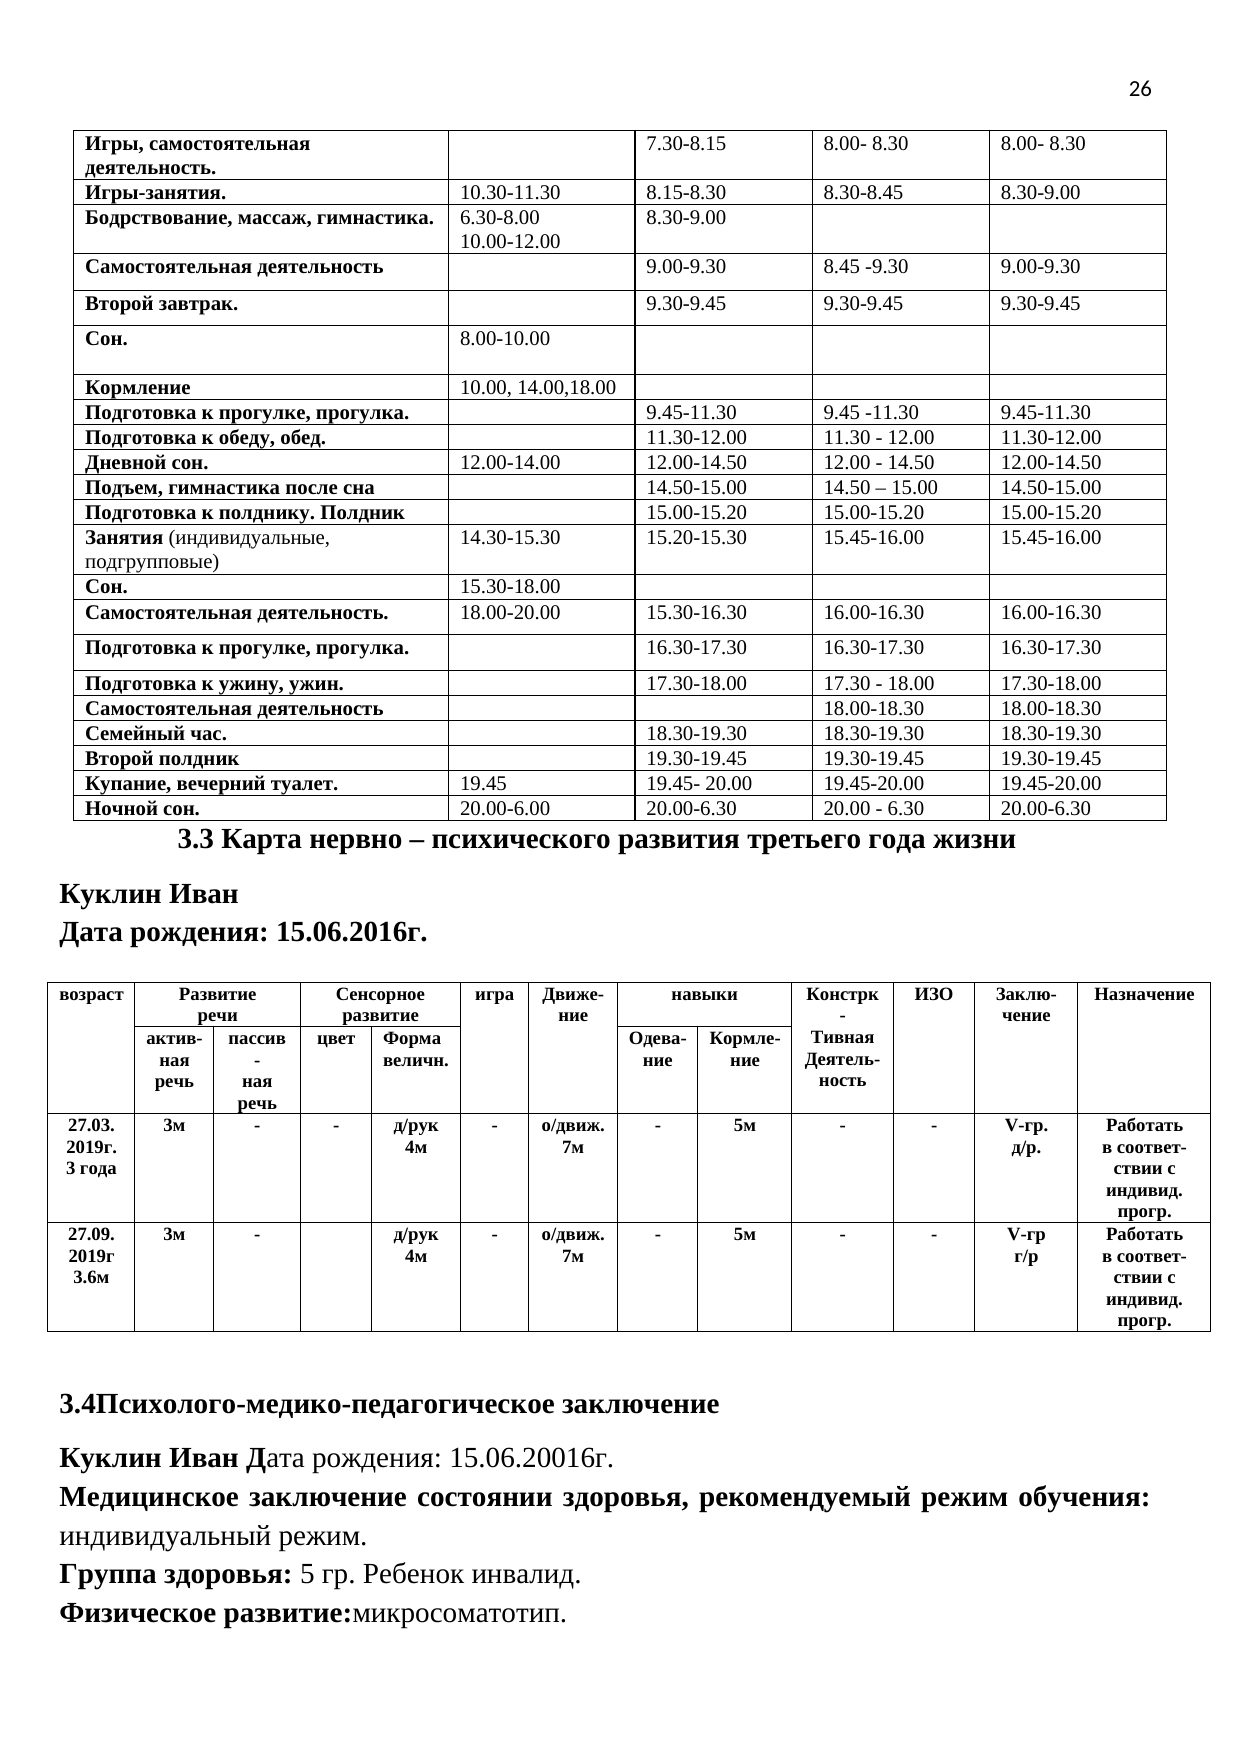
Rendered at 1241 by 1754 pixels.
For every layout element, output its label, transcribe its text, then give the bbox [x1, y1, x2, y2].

table_cell Игры, самостоятельная деятельность. [74, 131, 448, 179]
table_cell 9.00-9.30 [636, 254, 812, 290]
table_cell 11.30-12.00 [990, 425, 1166, 449]
table_cell - [461, 1114, 528, 1222]
table_cell 8.00- 8.30 [990, 131, 1166, 179]
table_cell Кормле- ние [698, 1027, 791, 1113]
table_header Заклю- чение [975, 983, 1077, 1113]
table_cell 18.30-19.30 [990, 721, 1166, 745]
table_cell 12.00-14.50 [636, 450, 812, 474]
table_cell 15.45-16.00 [990, 525, 1166, 573]
table_cell - [618, 1223, 697, 1331]
table_cell 3м [135, 1114, 213, 1222]
table_cell [636, 696, 812, 720]
table_cell 12.00-14.50 [990, 450, 1166, 474]
table_header Движе- ние [529, 983, 617, 1113]
table_cell [990, 205, 1166, 253]
table_cell - [792, 1223, 893, 1331]
table_cell 27.03. 2019г. 3 года [48, 1114, 134, 1222]
text Физическое развитие:микросоматотип. [59, 1595, 1152, 1628]
table_cell 9.45-11.30 [990, 400, 1166, 424]
table_cell 16.00-16.30 [813, 600, 989, 634]
table_cell Подготовка к полднику. Полдник [74, 500, 448, 524]
table_cell 15.00-15.20 [813, 500, 989, 524]
table_cell Ночной сон. [74, 796, 448, 820]
table_cell 18.00-18.30 [813, 696, 989, 720]
table_cell Подготовка к прогулке, прогулка. [74, 635, 448, 670]
table_cell V-гр. д/р. [975, 1114, 1077, 1222]
table_cell Игры-занятия. [74, 180, 448, 204]
table_cell Одева- ние [618, 1027, 697, 1113]
table_cell [449, 291, 634, 324]
table_cell [449, 254, 634, 290]
table_cell Занятия (индивидуальные, подгрупповые) [74, 525, 448, 573]
table_cell 11.30 - 12.00 [813, 425, 989, 449]
table_cell Самостоятельная деятельность. [74, 600, 448, 634]
table_cell Работать в соответ- ствии с индивид. прогр. [1078, 1223, 1210, 1331]
table_cell 19.45- 20.00 [636, 771, 812, 795]
table_cell Подготовка к ужину, ужин. [74, 671, 448, 695]
text 3.3 Карта нервно – психического развития третьего года жизни [177, 821, 1152, 855]
table_cell [449, 400, 634, 424]
table_cell [449, 425, 634, 449]
table_cell 8.30-9.00 [990, 180, 1166, 204]
table_cell 18.00-18.30 [990, 696, 1166, 720]
text 3.4Психолого-медико-педагогическое заключение [59, 1386, 1152, 1420]
table_cell [990, 575, 1166, 598]
table_header Констрк- Тивная Деятель- ность [792, 983, 893, 1113]
table_cell 15.00-15.20 [636, 500, 812, 524]
table_cell [449, 696, 634, 720]
table_cell 19.30-19.45 [813, 746, 989, 770]
table_cell 20.00-6.00 [449, 796, 634, 820]
table_cell 9.45-11.30 [636, 400, 812, 424]
table_cell 27.09. 2019г 3.6м [48, 1223, 134, 1331]
table_cell [813, 326, 989, 374]
table_cell 6.30-8.00 10.00-12.00 [449, 205, 634, 253]
table_cell 15.30-16.30 [636, 600, 812, 634]
table_cell 15.45-16.00 [813, 525, 989, 573]
table_cell Семейный час. [74, 721, 448, 745]
table_cell 19.45-20.00 [813, 771, 989, 795]
table_cell о/движ. 7м [529, 1114, 617, 1222]
text Куклин Иван [59, 876, 1152, 909]
table_cell 3м [135, 1223, 213, 1331]
table_cell Второй полдник [74, 746, 448, 770]
table_cell цвет [301, 1027, 371, 1113]
table_cell 8.45 -9.30 [813, 254, 989, 290]
table_cell Подъем, гимнастика после сна [74, 475, 448, 499]
table_cell 9.30-9.45 [636, 291, 812, 324]
table_cell Кормление [74, 375, 448, 399]
table_cell 15.00-15.20 [990, 500, 1166, 524]
table_header игра [461, 983, 528, 1113]
table_cell Второй завтрак. [74, 291, 448, 324]
table_cell 20.00-6.30 [990, 796, 1166, 820]
table_cell Самостоятельная деятельность [74, 254, 448, 290]
table_cell 16.30-17.30 [990, 635, 1166, 670]
table_cell Форма величн. [372, 1027, 460, 1113]
table_cell 19.45 [449, 771, 634, 795]
table_cell о/движ. 7м [529, 1223, 617, 1331]
table_cell [449, 671, 634, 695]
table_cell 18.30-19.30 [813, 721, 989, 745]
table_cell 15.30-18.00 [449, 575, 634, 598]
table_cell [449, 746, 634, 770]
text Дата рождения: 15.06.2016г. [59, 914, 1152, 948]
table_cell 10.00, 14.00,18.00 [449, 375, 634, 399]
table_cell д/рук 4м [372, 1114, 460, 1222]
table_cell 8.00-10.00 [449, 326, 634, 374]
table_cell [636, 575, 812, 598]
table_cell [990, 326, 1166, 374]
table_cell Купание, вечерний туалет. [74, 771, 448, 795]
table_cell [990, 375, 1166, 399]
table_header Развитие речи [135, 983, 300, 1026]
table_cell 14.50-15.00 [636, 475, 812, 499]
table_cell 19.30-19.45 [990, 746, 1166, 770]
table_cell 7.30-8.15 [636, 131, 812, 179]
table_cell Самостоятельная деятельность [74, 696, 448, 720]
table_cell 16.00-16.30 [990, 600, 1166, 634]
table_cell д/рук 4м [372, 1223, 460, 1331]
table_cell Бодрствование, массаж, гимнастика. [74, 205, 448, 253]
table_cell 18.00-20.00 [449, 600, 634, 634]
table_cell 5м [698, 1114, 791, 1222]
table_cell 17.30 - 18.00 [813, 671, 989, 695]
table_cell [449, 721, 634, 745]
table_cell Подготовка к обеду, обед. [74, 425, 448, 449]
table_cell актив- ная речь [135, 1027, 213, 1113]
text Медицинское заключение состоянии здоровья, рекомендуемый режим обучения: индивидуальный режим. [59, 1479, 1152, 1551]
table_cell 12.00-14.00 [449, 450, 634, 474]
table_cell Сон. [74, 326, 448, 374]
table_cell [449, 500, 634, 524]
table_cell 15.20-15.30 [636, 525, 812, 573]
table_header навыки [618, 983, 791, 1026]
table_cell 18.30-19.30 [636, 721, 812, 745]
table_cell Дневной сон. [74, 450, 448, 474]
text Куклин Иван Дата рождения: 15.06.20016г. [59, 1441, 1152, 1474]
table_cell [636, 375, 812, 399]
table_cell [449, 475, 634, 499]
table_cell 8.00- 8.30 [813, 131, 989, 179]
table_cell 12.00 - 14.50 [813, 450, 989, 474]
table_cell 20.00-6.30 [636, 796, 812, 820]
table_cell - [214, 1223, 300, 1331]
table_cell 19.30-19.45 [636, 746, 812, 770]
table_cell [449, 635, 634, 670]
table_cell 14.50 – 15.00 [813, 475, 989, 499]
table_cell [813, 205, 989, 253]
table_header возраст [48, 983, 134, 1113]
table_header ИЗО [894, 983, 974, 1113]
table_cell [813, 375, 989, 399]
table_cell 8.15-8.30 [636, 180, 812, 204]
table_cell 9.00-9.30 [990, 254, 1166, 290]
table_cell 5м [698, 1223, 791, 1331]
table_cell V-гр г/р [975, 1223, 1077, 1331]
table_cell 9.30-9.45 [990, 291, 1166, 324]
table_cell 9.45 -11.30 [813, 400, 989, 424]
table_cell - [894, 1114, 974, 1222]
table_cell - [301, 1114, 371, 1222]
table_cell Работать в соответ- ствии с индивид. прогр. [1078, 1114, 1210, 1222]
table_cell - [618, 1114, 697, 1222]
table_cell 9.30-9.45 [813, 291, 989, 324]
table_cell 8.30-9.00 [636, 205, 812, 253]
table_cell [301, 1223, 371, 1331]
table_cell 17.30-18.00 [990, 671, 1166, 695]
table_cell 17.30-18.00 [636, 671, 812, 695]
table_cell 20.00 - 6.30 [813, 796, 989, 820]
table_cell [636, 326, 812, 374]
table_cell - [894, 1223, 974, 1331]
table_cell 16.30-17.30 [813, 635, 989, 670]
table_cell 19.45-20.00 [990, 771, 1166, 795]
table_cell - [792, 1114, 893, 1222]
table_cell - [214, 1114, 300, 1222]
table_cell 11.30-12.00 [636, 425, 812, 449]
table_cell 14.50-15.00 [990, 475, 1166, 499]
table_cell пассив- ная речь [214, 1027, 300, 1113]
text Группа здоровья: 5 гр. Ребенок инвалид. [59, 1556, 1152, 1590]
table_cell 8.30-8.45 [813, 180, 989, 204]
table_cell [449, 131, 634, 179]
table_header Назначение [1078, 983, 1210, 1113]
table_cell [813, 575, 989, 598]
table_header Сенсорное развитие [301, 983, 460, 1026]
table_cell 10.30-11.30 [449, 180, 634, 204]
table_cell - [461, 1223, 528, 1331]
table_cell Сон. [74, 575, 448, 598]
table_cell 14.30-15.30 [449, 525, 634, 573]
table_cell 16.30-17.30 [636, 635, 812, 670]
table_cell Подготовка к прогулке, прогулка. [74, 400, 448, 424]
